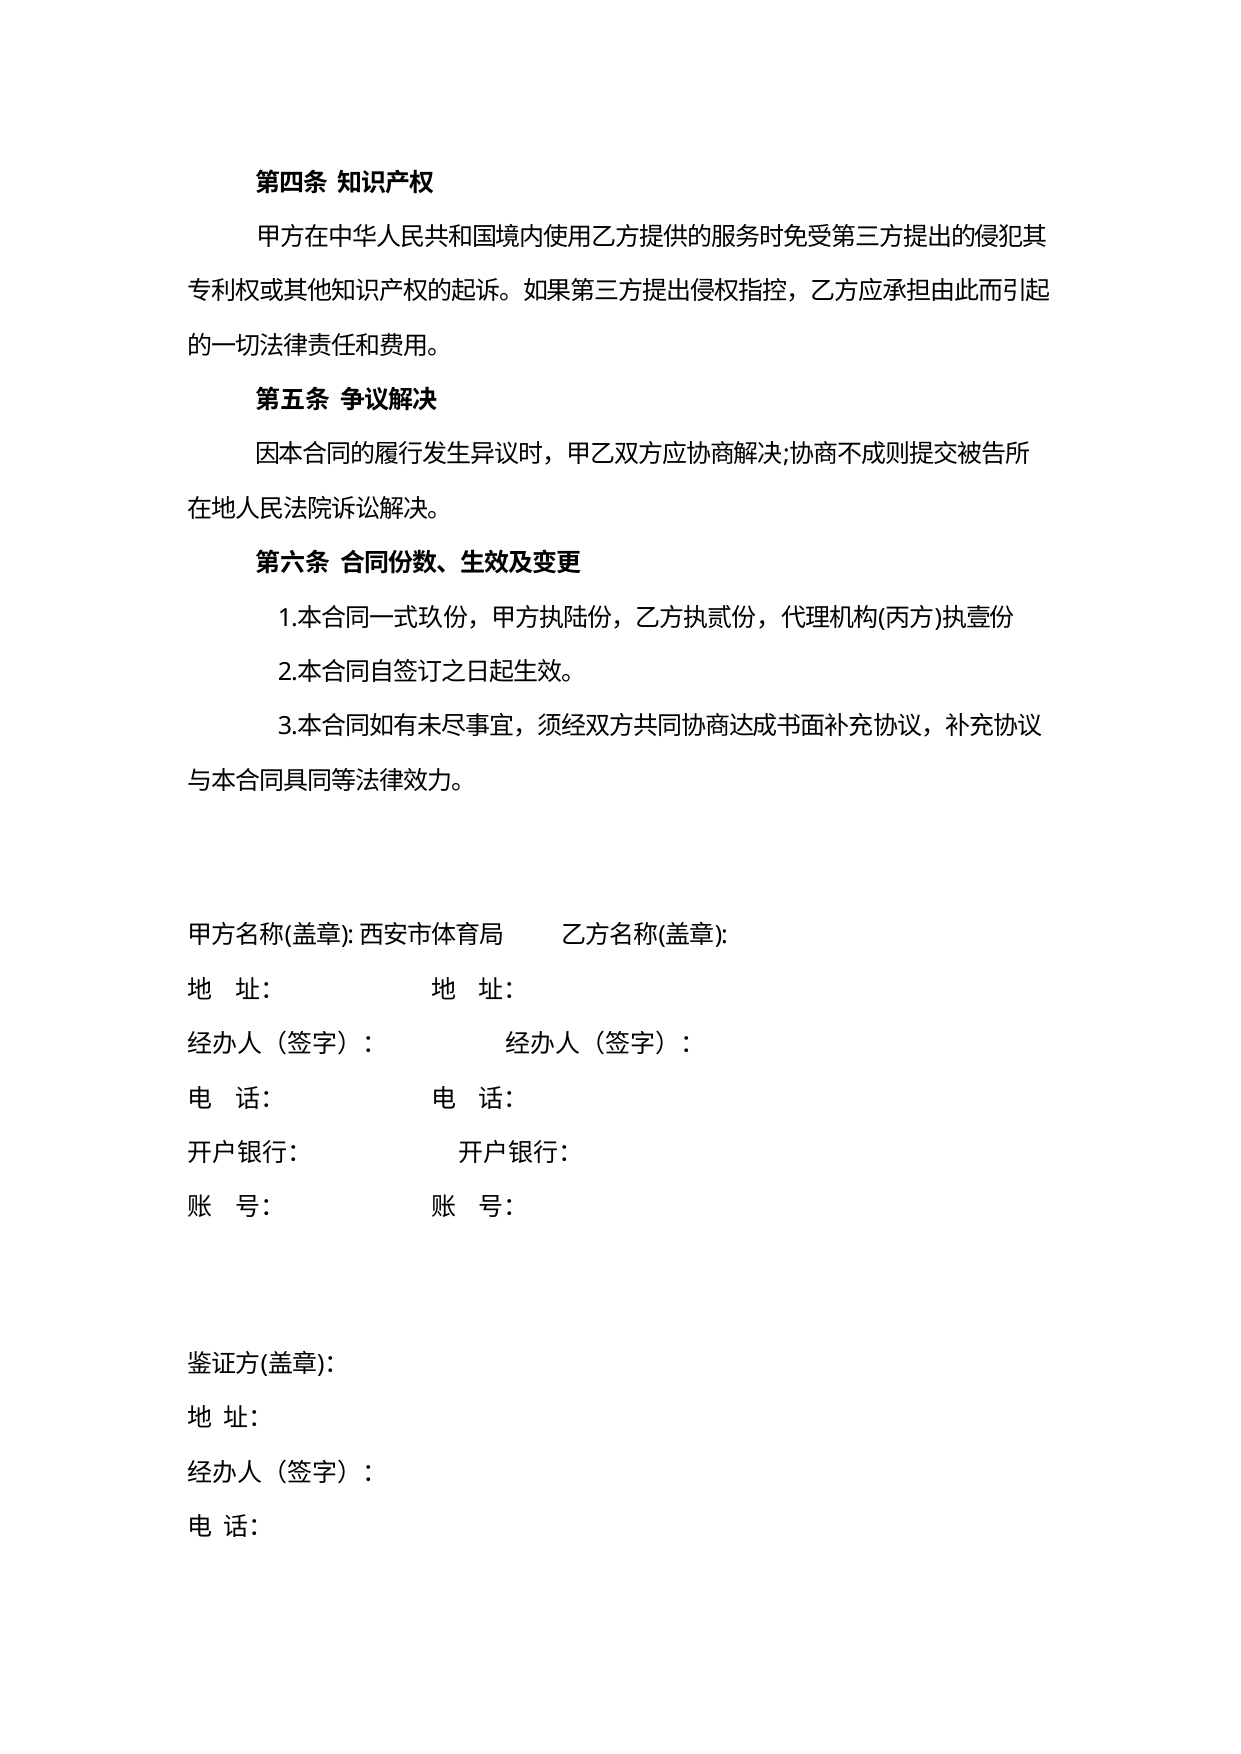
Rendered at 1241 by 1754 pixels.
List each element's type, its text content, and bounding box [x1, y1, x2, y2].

list 甲方在中华人民共和国境内使用乙方提供的服务时免受第三方提出的侵犯其专利权或其他知识产权的起诉。如果第三方提出侵权指控，乙方应承担由此而引起的一切法律责任和费用。 [187, 216, 1053, 361]
text 甲方名称(盖章): 西安市体育局 乙方名称(盖章): [187, 915, 1053, 951]
text 因本合同的履行发生异议时，甲乙双方应协商解决;协商不成则提交被告所在地人民法院诉讼解决。 [187, 434, 1053, 524]
list 第四条 知识产权 [187, 162, 1053, 198]
text 2.本合同自签订之日起生效。 [187, 651, 1053, 688]
text 地 址： 地 址： [187, 969, 1053, 1006]
text 第六条 合同份数、生效及变更 [187, 543, 1053, 579]
text 经办人（签字）： 经办人（签字）： [187, 1024, 1053, 1060]
text 地 址： [187, 1398, 1053, 1434]
text 电 话： [187, 1506, 1053, 1543]
text 开户银行： 开户银行： [187, 1132, 1053, 1169]
text 3.本合同如有未尽事宜，须经双方共同协商达成书面补充协议，补充协议与本合同具同等法律效力。 [187, 706, 1053, 796]
text 账 号： 账 号： [187, 1187, 1053, 1223]
text 鉴证方(盖章)： [187, 1343, 1053, 1379]
text 第五条 争议解决 [187, 379, 1053, 416]
text 1.本合同一式玖份，甲方执陆份，乙方执贰份，代理机构(丙方)执壹份 [187, 597, 1053, 633]
text 经办人（签字）： [187, 1452, 1053, 1488]
text 电 话： 电 话： [187, 1078, 1053, 1114]
